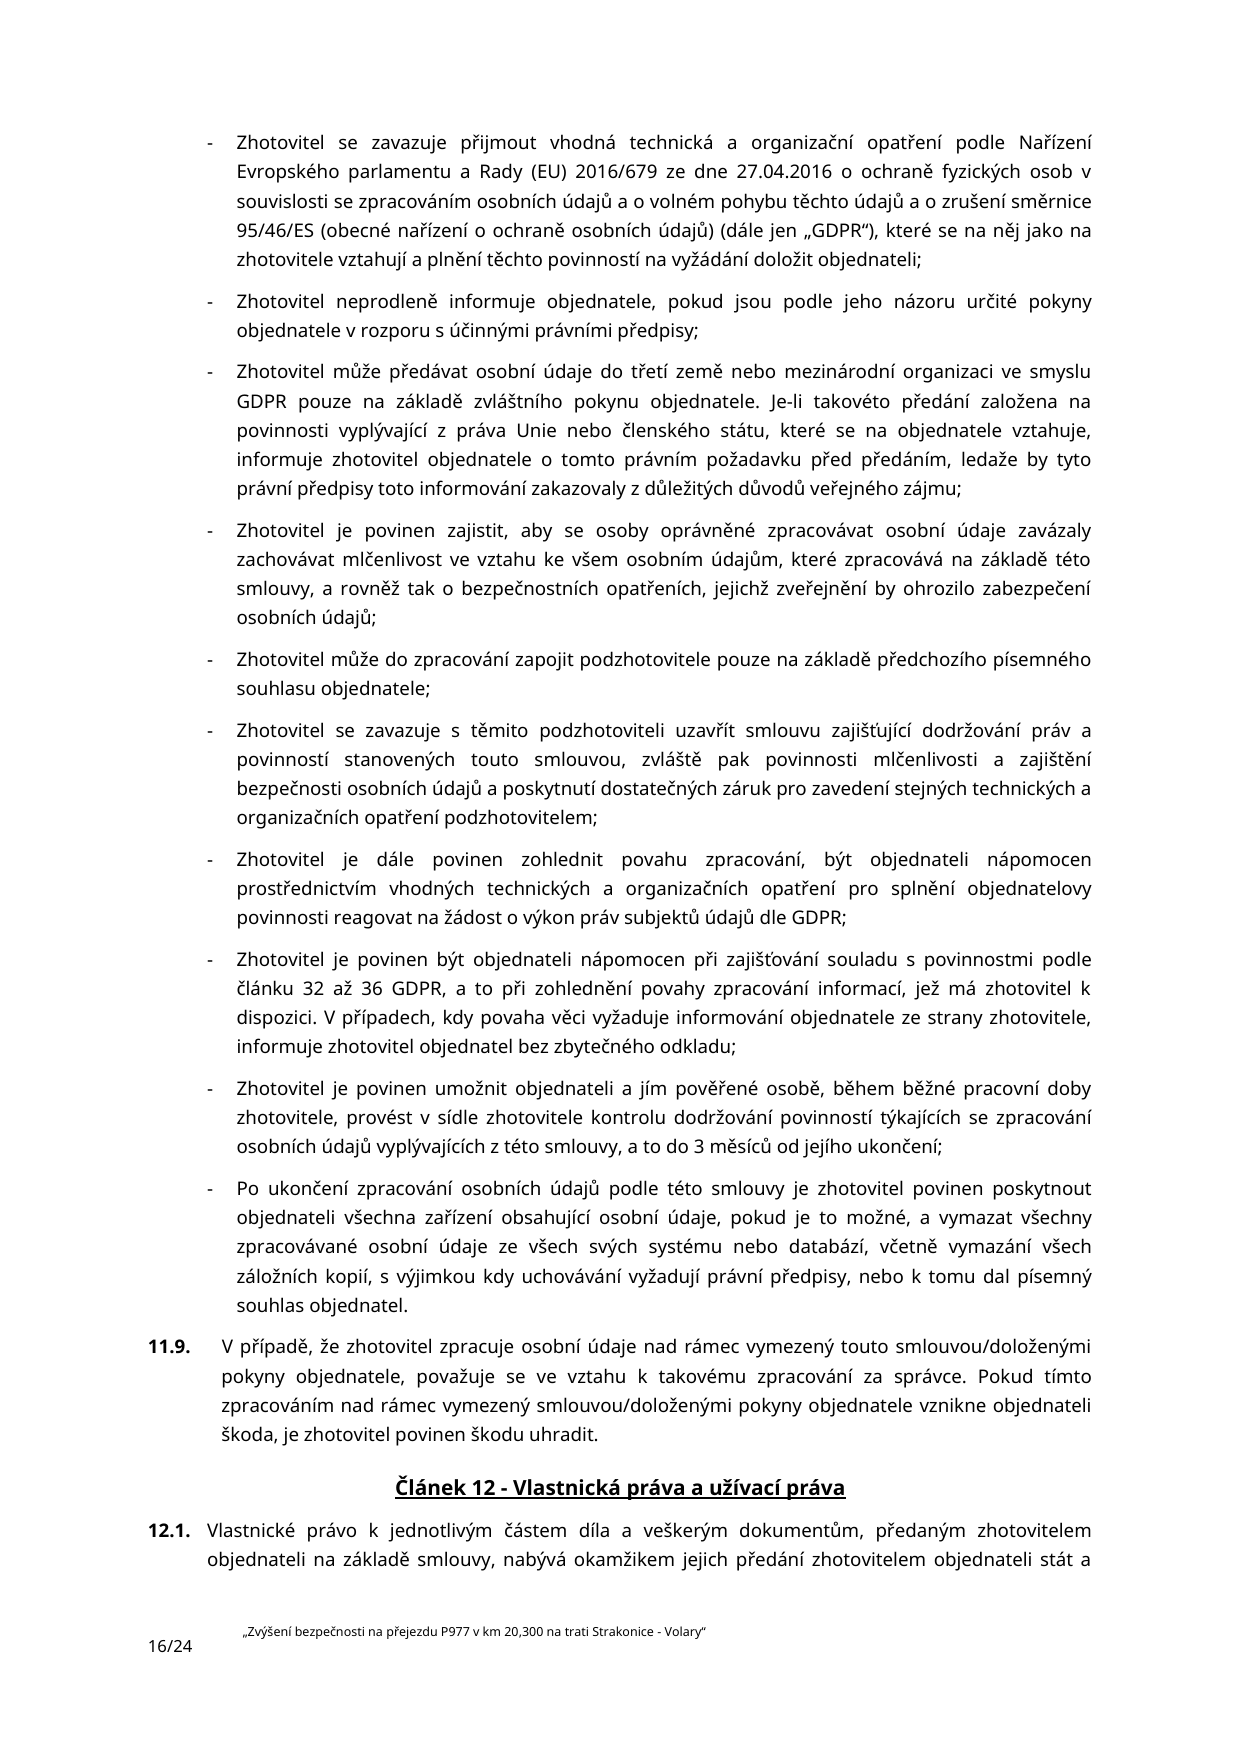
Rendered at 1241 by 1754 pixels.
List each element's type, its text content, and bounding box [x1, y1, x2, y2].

text - Zhotovitel může předávat osobní údaje do třetí země nebo mezinárodní organizaci ve smyslu GDPR pouze na základě zvláštního pokynu objednatele. Je-li takovéto předání založena na povinnosti vyplývající z práva Unie nebo členského státu, které se na objednatele vztahuje, informuje zhotovitel objednatele o tomto právním požadavku před předáním, ledaže by tyto právní předpisy toto informování zakazovaly z důležitých důvodů veřejného zájmu; [207, 356, 1092, 501]
text - Zhotovitel je povinen zajistit, aby se osoby oprávněné zpracovávat osobní údaje zavázaly zachovávat mlčenlivost ve vztahu ke všem osobním údajům, které zpracovává na základě této smlouvy, a rovněž tak o bezpečnostních opatřeních, jejichž zveřejnění by ohrozilo zabezpečení osobních údajů; [207, 514, 1092, 631]
text - Zhotovitel může do zpracování zapojit podzhotovitele pouze na základě předchozího písemného souhlasu objednatele; [207, 643, 1092, 701]
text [148, 1514, 1092, 1572]
text - Po ukončení zpracování osobních údajů podle této smlouvy je zhotovitel povinen poskytnout objednateli všechna zařízení obsahující osobní údaje, pokud je to možné, a vymazat všechny zpracovávané osobní údaje ze všech svých systému nebo databází, včetně vymazání všech záložních kopií, s výjimkou kdy uchovávání vyžadují právní předpisy, nebo k tomu dal písemný souhlas objednatel. [207, 1172, 1092, 1318]
text - Zhotovitel se zavazuje přijmout vhodná technická a organizační opatření podle Nařízení Evropského parlamentu a Rady (EU) 2016/679 ze dne 27.04.2016 o ochraně fyzických osob v souvislosti se zpracováním osobních údajů a o volném pohybu těchto údajů a o zrušení směrnice 95/46/ES (obecné nařízení o ochraně osobních údajů) (dále jen „GDPR“), které se na něj jako na zhotovitele vztahují a plnění těchto povinností na vyžádání doložit objednateli; [207, 126, 1092, 272]
text 11.9. V případě, že zhotovitel zpracuje osobní údaje nad rámec vymezený touto smlouvou/doloženými pokyny objednatele, považuje se ve vztahu k takovému zpracování za správce. Pokud tímto zpracováním nad rámec vymezený smlouvou/doloženými pokyny objednatele vznikne objednateli škoda, je zhotovitel povinen škodu uhradit. [148, 1331, 1092, 1447]
text - Zhotovitel je dále povinen zohlednit povahu zpracování, být objednateli nápomocen prostřednictvím vhodných technických a organizačních opatření pro splnění objednatelovy povinnosti reagovat na žádost o výkon práv subjektů údajů dle GDPR; [207, 843, 1092, 931]
text - Zhotovitel neprodleně informuje objednatele, pokud jsou podle jeho názoru určité pokyny objednatele v rozporu s účinnými právními předpisy; [207, 285, 1092, 343]
text - Zhotovitel se zavazuje s těmito podzhotoviteli uzavřít smlouvu zajišťující dodržování práv a povinností stanovených touto smlouvou, zvláště pak povinnosti mlčenlivosti a zajištění bezpečnosti osobních údajů a poskytnutí dostatečných záruk pro zavedení stejných technických a organizačních opatření podzhotovitelem; [207, 714, 1092, 831]
text - Zhotovitel je povinen umožnit objednateli a jím pověřené osobě, během běžné pracovní doby zhotovitele, provést v sídle zhotovitele kontrolu dodržování povinností týkajících se zpracování osobních údajů vyplývajících z této smlouvy, a to do 3 měsíců od jejího ukončení; [207, 1072, 1092, 1160]
subtitle Článek 12 - Vlastnická práva a užívací práva [148, 1472, 1092, 1501]
text - Zhotovitel je povinen být objednateli nápomocen při zajišťování souladu s povinnostmi podle článku 32 až 36 GDPR, a to při zohlednění povahy zpracování informací, jež má zhotovitel k dispozici. V případech, kdy povaha věci vyžaduje informování objednatele ze strany zhotovitele, informuje zhotovitel objednatel bez zbytečného odkladu; [207, 943, 1092, 1060]
